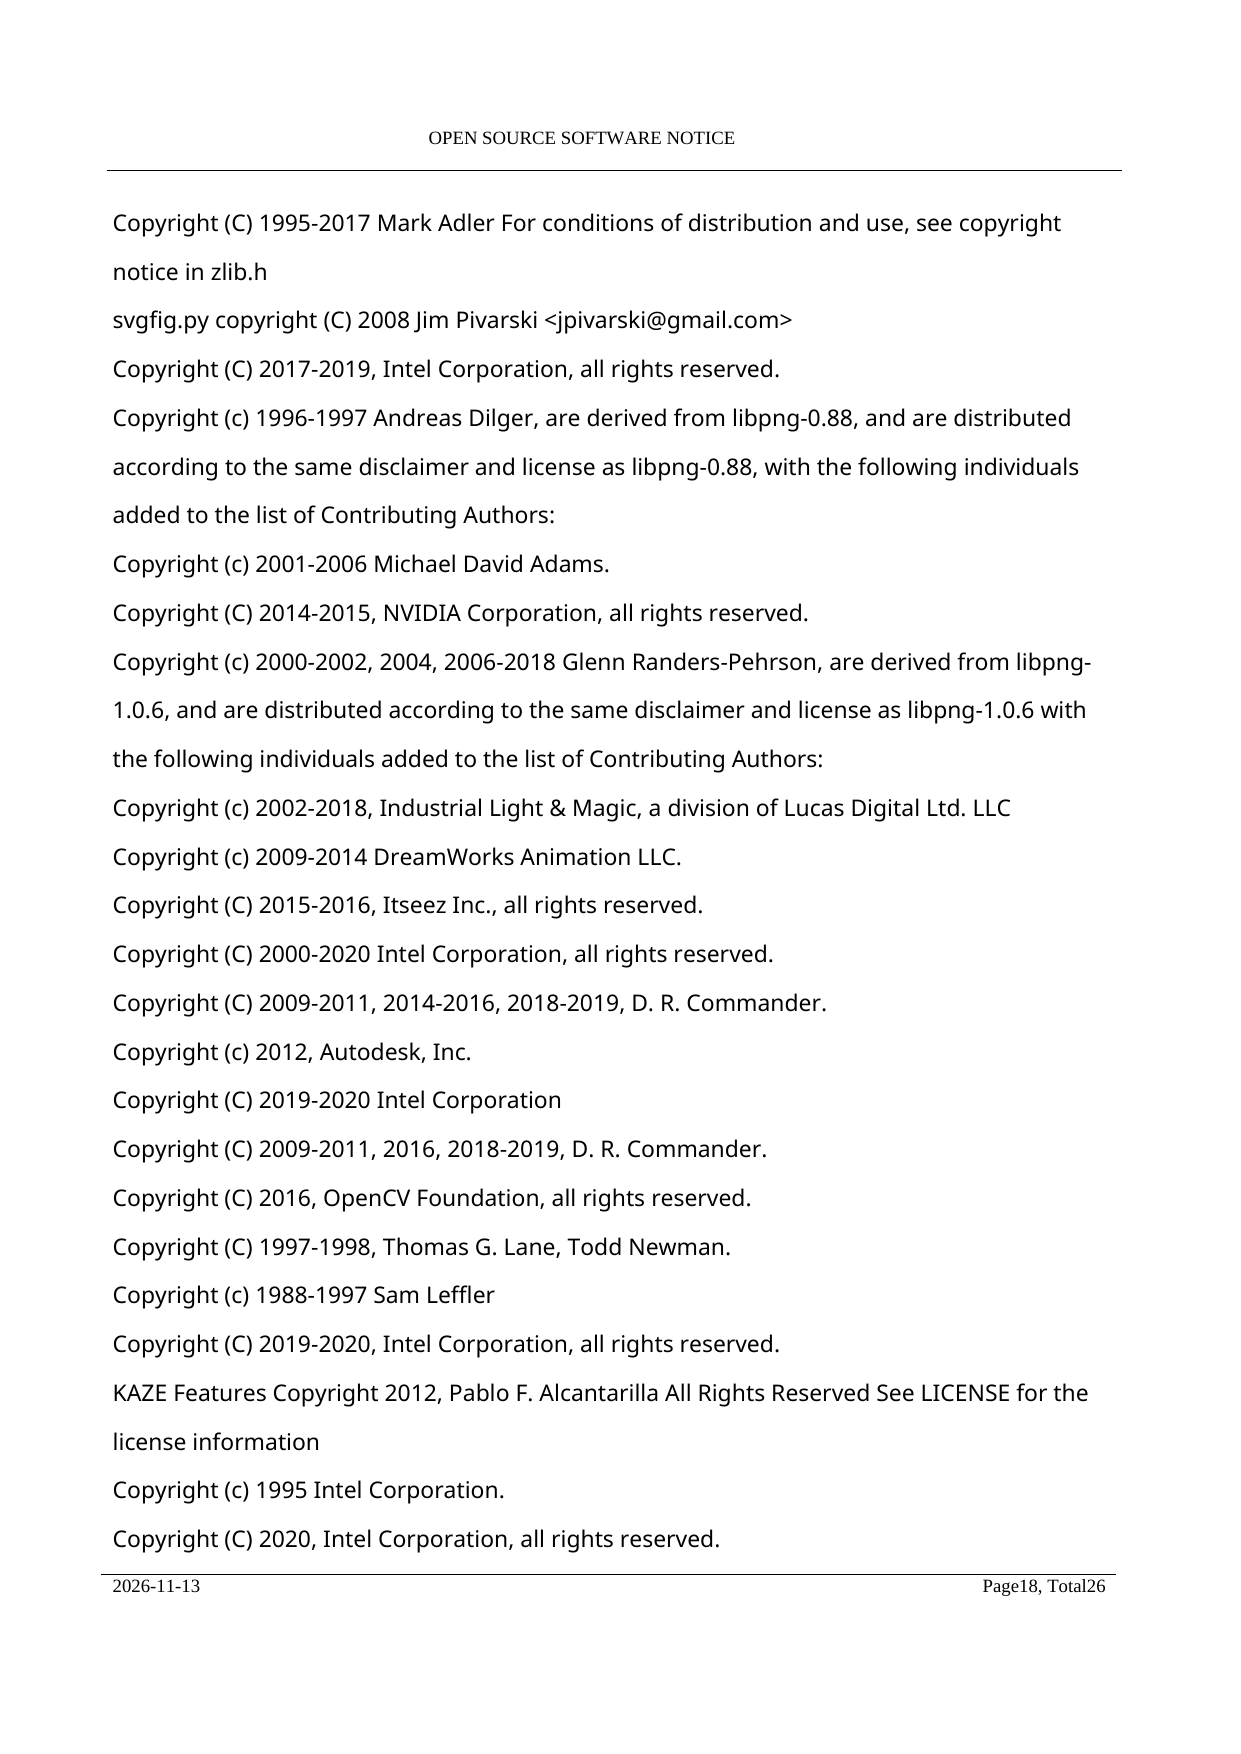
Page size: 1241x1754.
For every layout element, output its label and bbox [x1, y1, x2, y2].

text [112, 206, 1128, 1555]
